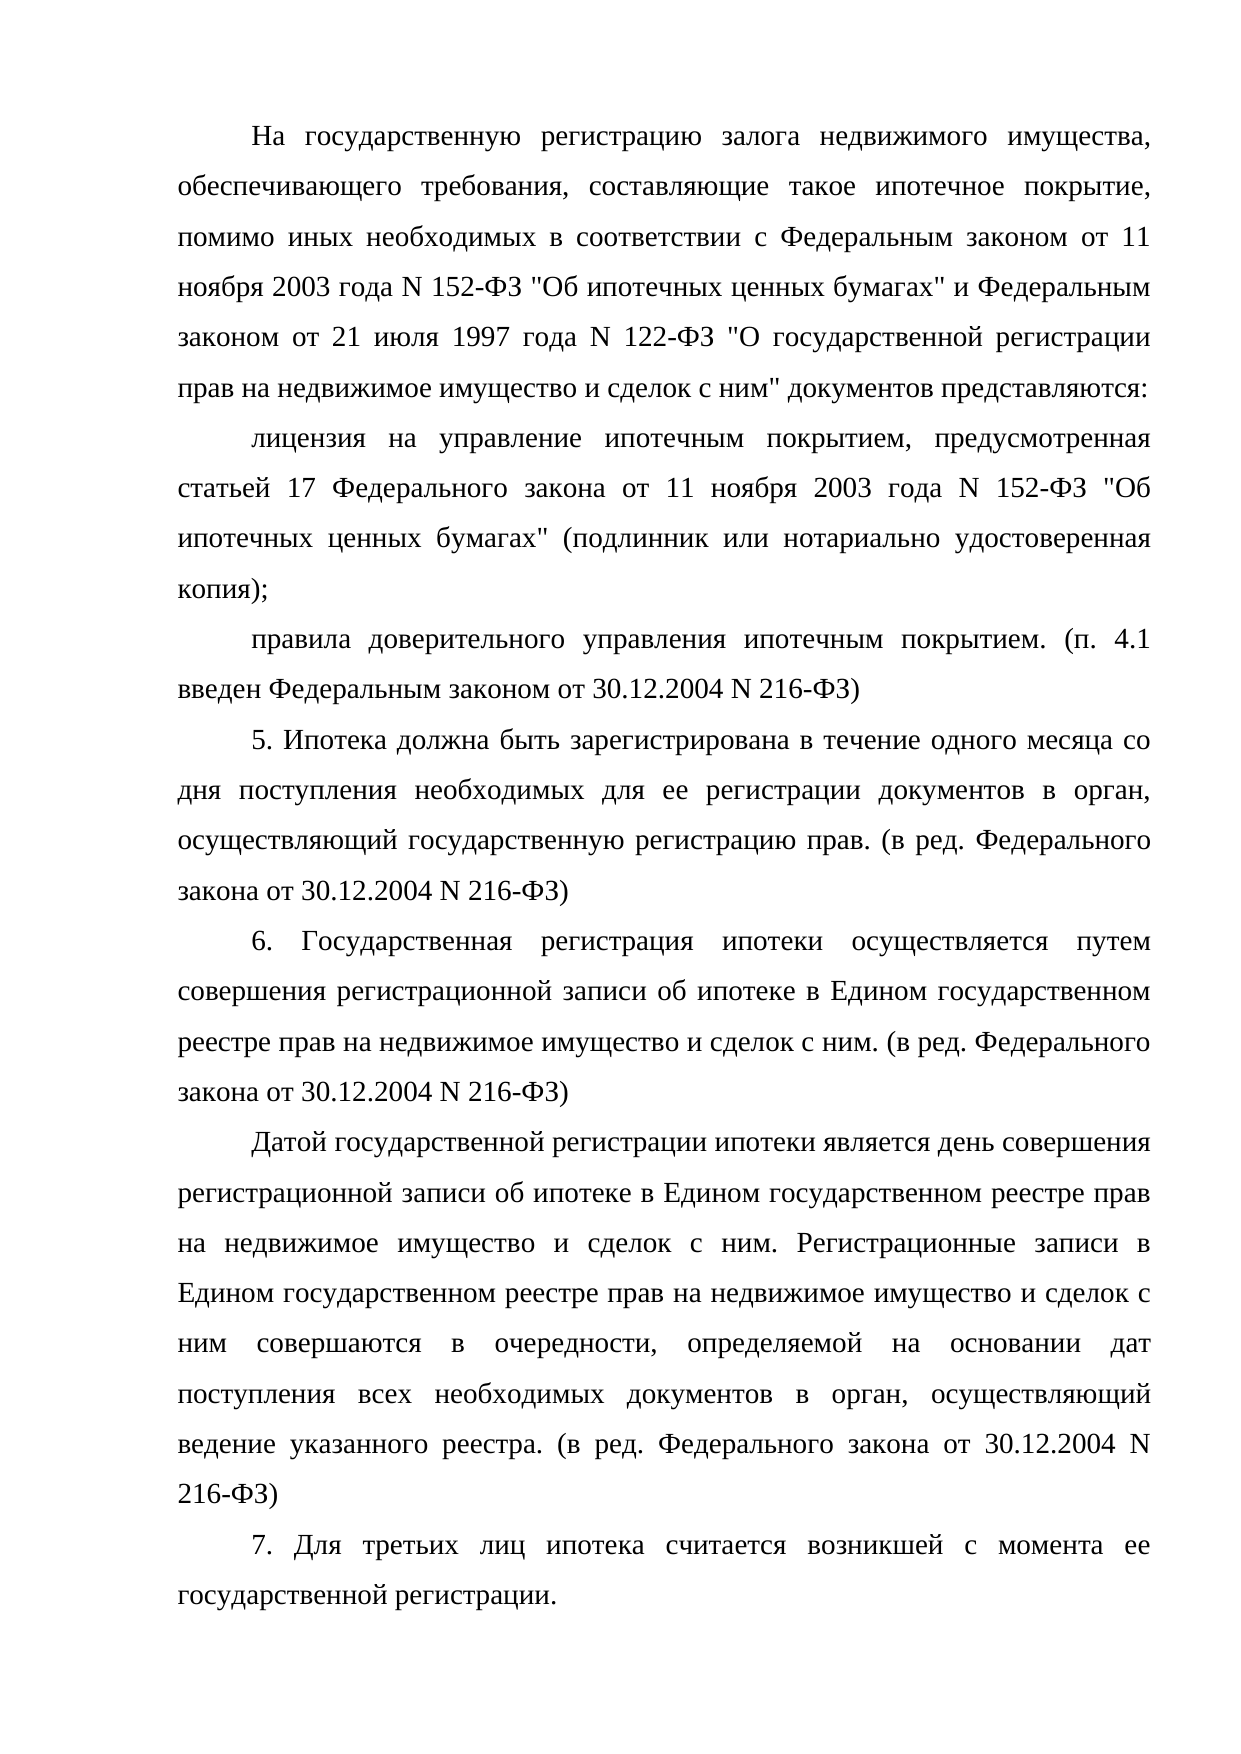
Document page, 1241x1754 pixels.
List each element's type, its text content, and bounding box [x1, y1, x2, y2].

text правила доверительного управления ипотечным покрытием. (п. 4.1 введен Федеральным законом от 30.12.2004 N 216-ФЗ) [177, 621, 1152, 705]
text На государственную регистрацию залога недвижимого имущества, обеспечивающего требования, составляющие такое ипотечное покрытие, помимо иных необходимых в соответствии с Федеральным законом от 11 ноября 2003 года N 152-ФЗ "Об ипотечных ценных бумагах" и Федеральным законом от 21 июля 1997 года N 122-ФЗ "О государственной регистрации прав на недвижимое имущество и сделок с ним" документов представляются: [177, 118, 1152, 403]
text Датой государственной регистрации ипотеки является день совершения регистрационной записи об ипотеке в Едином государственном реестре прав на недвижимое имущество и сделок с ним. Регистрационные записи в Едином государственном реестре прав на недвижимое имущество и сделок с ним совершаются в очередности, определяемой на основании дат поступления всех необходимых документов в орган, осуществляющий ведение указанного реестра. (в ред. Федерального закона от 30.12.2004 N 216-ФЗ) [177, 1124, 1152, 1510]
text 5. Ипотека должна быть зарегистрирована в течение одного месяца со дня поступления необходимых для ее регистрации документов в орган, осуществляющий государственную регистрацию прав. (в ред. Федерального закона от 30.12.2004 N 216-ФЗ) [177, 722, 1152, 906]
text лицензия на управление ипотечным покрытием, предусмотренная статьей 17 Федерального закона от 11 ноября 2003 года N 152-ФЗ "Об ипотечных ценных бумагах" (подлинник или нотариально удостоверенная копия); [177, 420, 1152, 604]
text 7. Для третьих лиц ипотека считается возникшей с момента ее государственной регистрации. [177, 1527, 1152, 1611]
text 6. Государственная регистрация ипотеки осуществляется путем совершения регистрационной записи об ипотеке в Едином государственном реестре прав на недвижимое имущество и сделок с ним. (в ред. Федерального закона от 30.12.2004 N 216-ФЗ) [177, 923, 1152, 1108]
